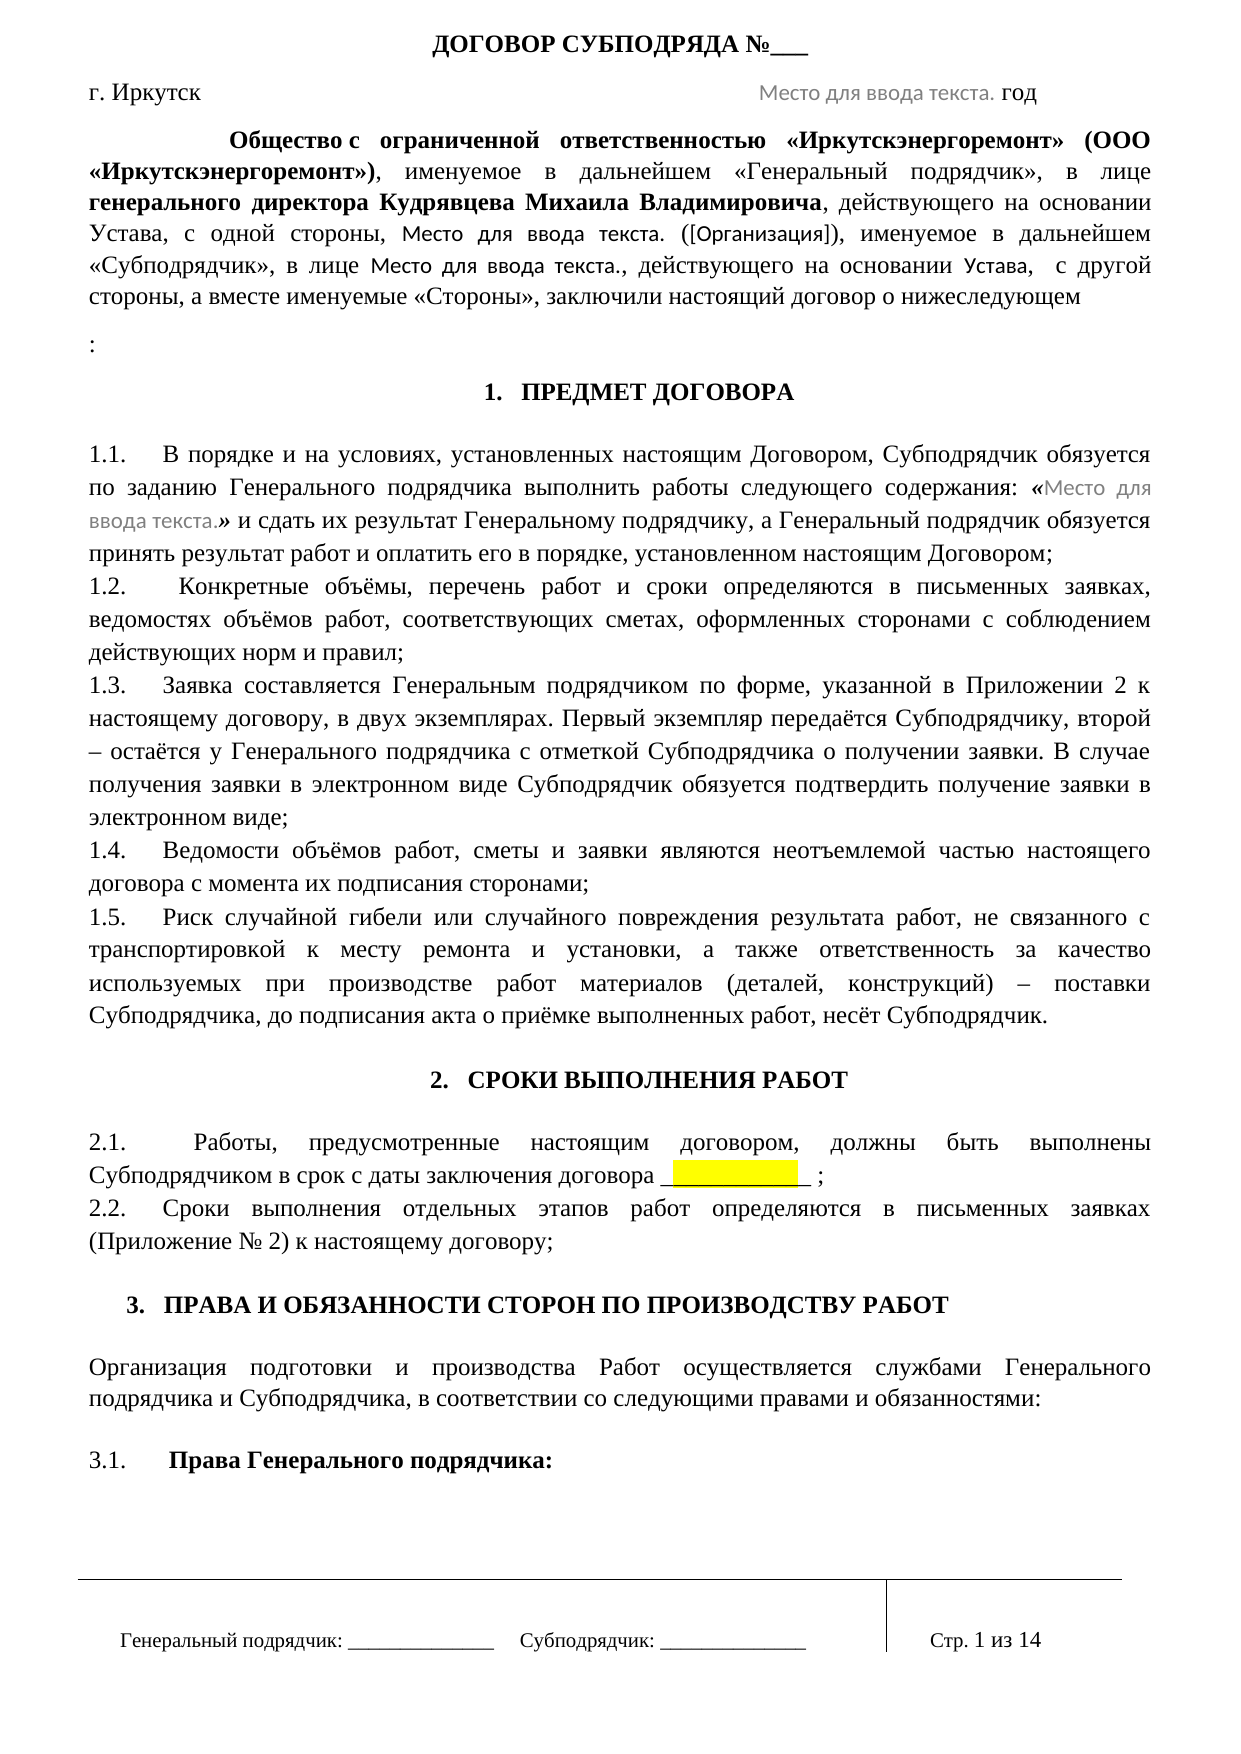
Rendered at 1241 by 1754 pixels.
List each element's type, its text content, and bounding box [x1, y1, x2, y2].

list В порядке и на условиях, установленных настоящим Договором, Субподрядчик обязуется по заданию Генерального подрядчика выполнить работы следующего содержания: «» и сдать их результат Генеральному подрядчику, а Генеральный подрядчик обязуется принять результат работ и оплатить его в порядке, установленном настоящим Договором; [89, 439, 1152, 567]
list СРОКИ ВЫПОЛНЕНИЯ РАБОТ [126, 1065, 1152, 1093]
list Сроки выполнения отдельных этапов работ определяются в письменных заявках (Приложение № 2) к настоящему договору; [89, 1193, 1152, 1254]
list Права Генерального подрядчика: [89, 1445, 1152, 1474]
list Работы, предусмотренные настоящим договором, должны быть выполнены Субподрядчиком в срок с даты заключения договора ____________ ; [89, 1127, 1152, 1188]
list ПРАВА И ОБЯЗАННОСТИ СТОРОН ПО ПРОИЗВОДСТВУ РАБОТ [126, 1290, 1152, 1319]
list Конкретные объёмы, перечень работ и сроки определяются в письменных заявках, ведомостях объёмов работ, соответствующих сметах, оформленных сторонами с соблюдением действующих норм и правил; [89, 571, 1152, 666]
list Риск случайной гибели или случайного повреждения результата работ, не связанного с транспортировкой к месту ремонта и установки, а также ответственность за качество используемых при производстве работ материалов (деталей, конструкций) – поставки Субподрядчика, до подписания акта о приёмке выполненных работ, несёт Субподрядчик. [89, 902, 1152, 1029]
text Общество с ограниченной ответственностью «Иркутскэнергоремонт» (ООО «Иркутскэнергоремонт»), именуемое в дальнейшем «Генеральный подрядчик», в лице , действующего на основании , с одной стороны, (), именуемое в дальнейшем «Субподрядчик», в лице , действующего на основании , с другой стороны, а вместе именуемые «Стороны», заключили настоящий договор о нижеследующем [89, 125, 1152, 310]
list Ведомости объёмов работ, сметы и заявки являются неотъемлемой частью настоящего договора с момента их подписания сторонами; [89, 836, 1152, 897]
text ДОГОВОР СУБПОДРЯДА №___ [89, 29, 1152, 58]
list Заявка составляется Генеральным подрядчиком по форме, указанной в Приложении 2 к настоящему договору, в двух экземплярах. Первый экземпляр передаётся Субподрядчику, второй – остаётся у Генерального подрядчика с отметкой Субподрядчика о получении заявки. В случае получения заявки в электронном виде Субподрядчик обязуется подтвердить получение заявки в электронном виде; [89, 670, 1152, 831]
list Организация подготовки и производства Работ осуществляется службами Генерального подрядчика и Субподрядчика, в соответствии со следующими правами и обязанностями: [89, 1352, 1152, 1412]
list ПРЕДМЕТ ДОГОВОРА [126, 377, 1152, 405]
text г. Иркутск год [89, 77, 1152, 106]
text : [89, 329, 1152, 358]
